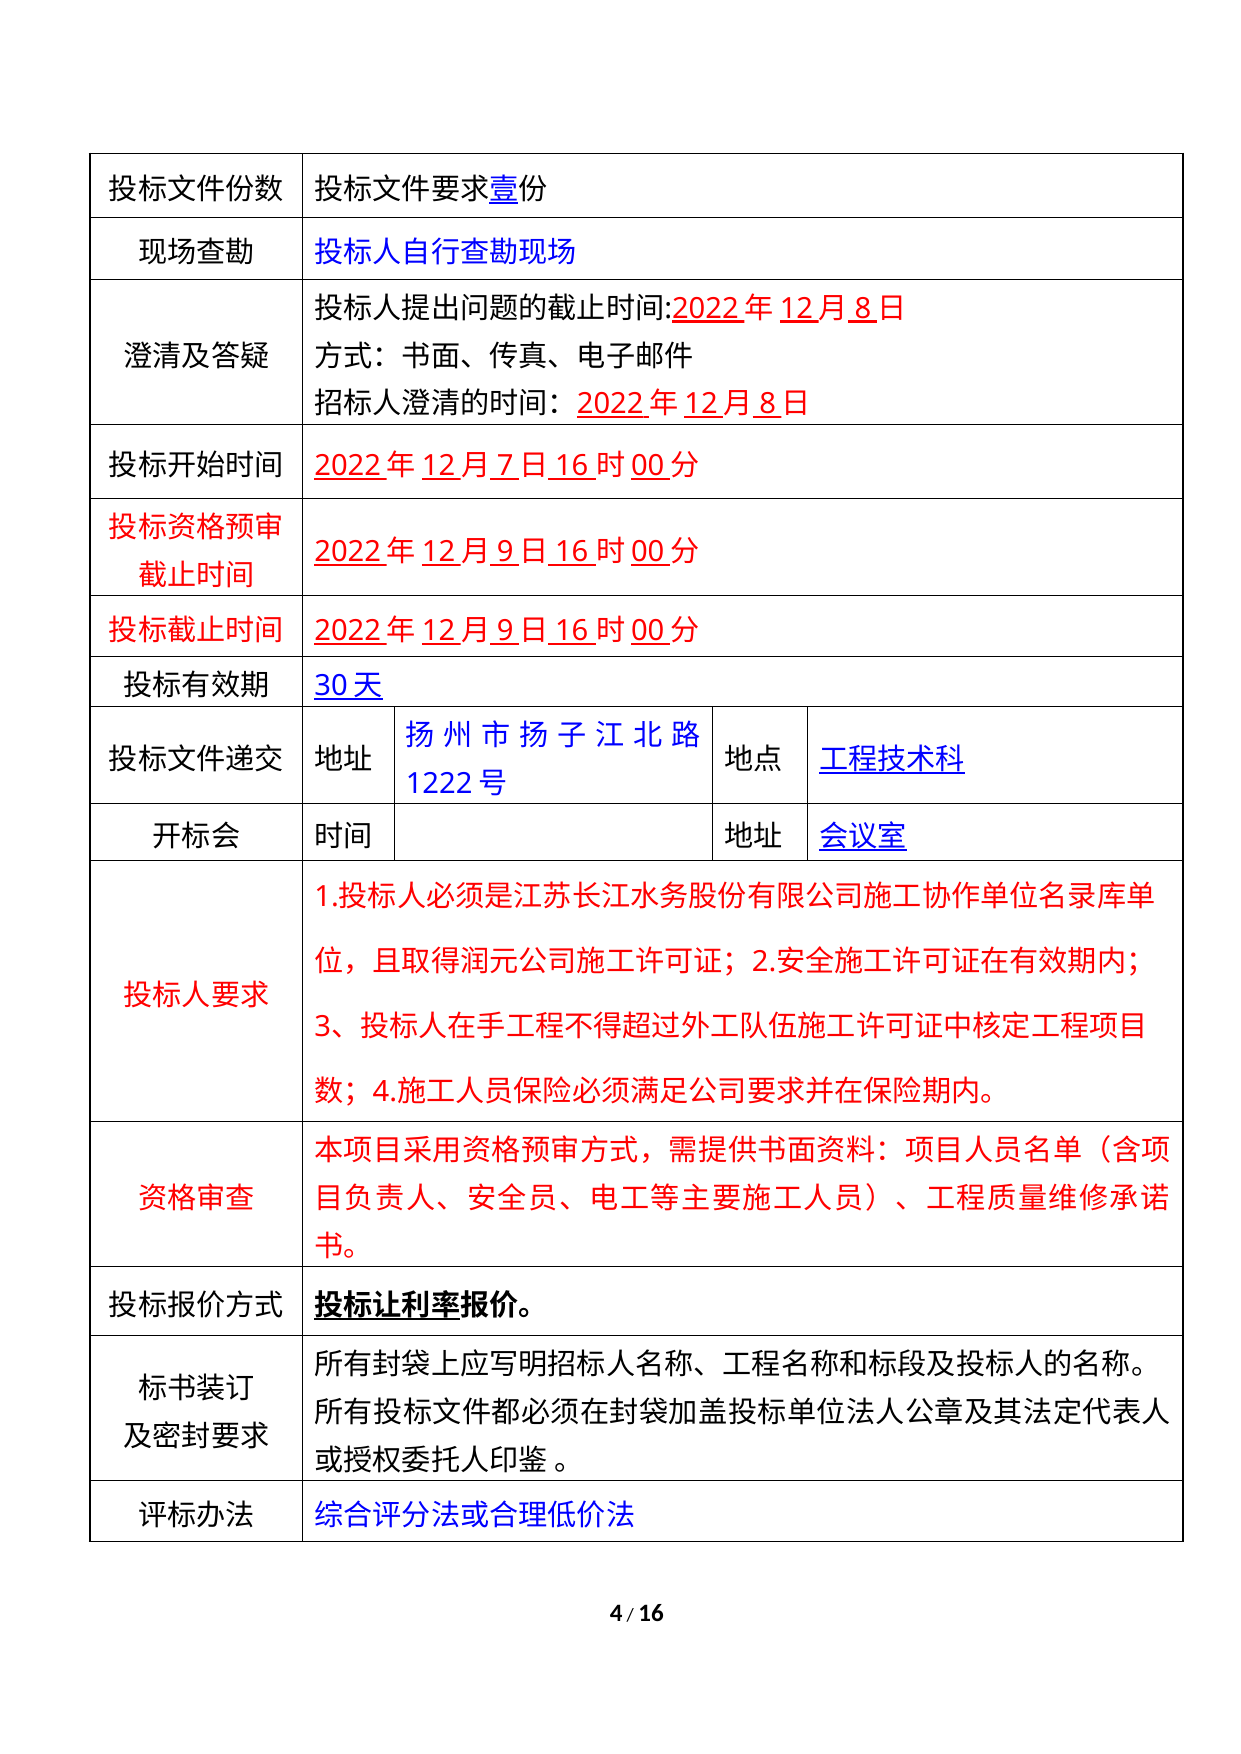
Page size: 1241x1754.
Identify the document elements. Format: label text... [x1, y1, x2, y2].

table_cell 30天 [303, 657, 1182, 706]
table_cell 投标文件要求壹份 [303, 154, 1182, 217]
table_cell 投标文件份数 [91, 154, 302, 217]
table_cell 2022年12月 9日 16 时00分 [303, 596, 1182, 656]
table_cell 1.投标人必须是江苏长江水务股份有限公司施工协作单位名录库单位，且取得润元公司施工许可证；2.安全施工许可证在有效期内；3、投标人在手工程不得超过外工队伍施工许可证中核定工程项目数；4.施工人员保险必须满足公司要求并在保险期内。 [303, 861, 1182, 1121]
table_cell 投标截止时间 [91, 596, 302, 656]
table_cell 投标报价方式 [91, 1267, 302, 1335]
table_cell [395, 804, 712, 860]
table_cell 投标人提出问题的截止时间:2022年12月 8日 方式：书面、传真、电子邮件 招标人澄清的时间：2022年12月 8日 [303, 280, 1182, 423]
table_cell 地址 [713, 804, 807, 860]
table_cell 投标资格预审截止时间 [91, 499, 302, 595]
table_cell 时间 [303, 804, 394, 860]
table_cell 开标会 [91, 804, 302, 860]
table_cell 投标开始时间 [91, 425, 302, 498]
table_cell 会议室 [808, 804, 1182, 860]
table_cell 投标让利率报价。 [303, 1267, 1182, 1335]
table_cell 所有封袋上应写明招标人名称、工程名称和标段及投标人的名称。 所有投标文件都必须在封袋加盖投标单位法人公章及其法定代表人或授权委托人印鉴 。 [303, 1336, 1182, 1480]
table_cell 投标人自行查勘现场 [303, 218, 1182, 279]
table_cell 澄清及答疑 [91, 280, 302, 423]
table_cell 评标办法 [91, 1481, 302, 1541]
table_cell 工程技术科 [808, 707, 1182, 803]
table_cell 地点 [713, 707, 807, 803]
table_cell 投标人要求 [91, 861, 302, 1121]
table_cell 2022年12月 7日 16 时00分 [303, 425, 1182, 498]
table_cell 综合评分法或合理低价法 [303, 1481, 1182, 1541]
table_cell 投标有效期 [91, 657, 302, 706]
table_cell 本项目采用资格预审方式，需提供书面资料：项目人员名单（含项目负责人、安全员、电工等主要施工人员）、工程质量维修承诺书。 [303, 1122, 1182, 1266]
table_cell 现场查勘 [91, 218, 302, 279]
table_cell 标书装订 及密封要求 [91, 1336, 302, 1480]
table_cell 地址 [303, 707, 394, 803]
table_cell 投标文件递交 [91, 707, 302, 803]
table_cell 扬州市扬子江北路1222号 [395, 707, 712, 803]
table_cell 2022年12月 9日 16 时00分 [303, 499, 1182, 595]
table_cell 资格审查 [91, 1122, 302, 1266]
